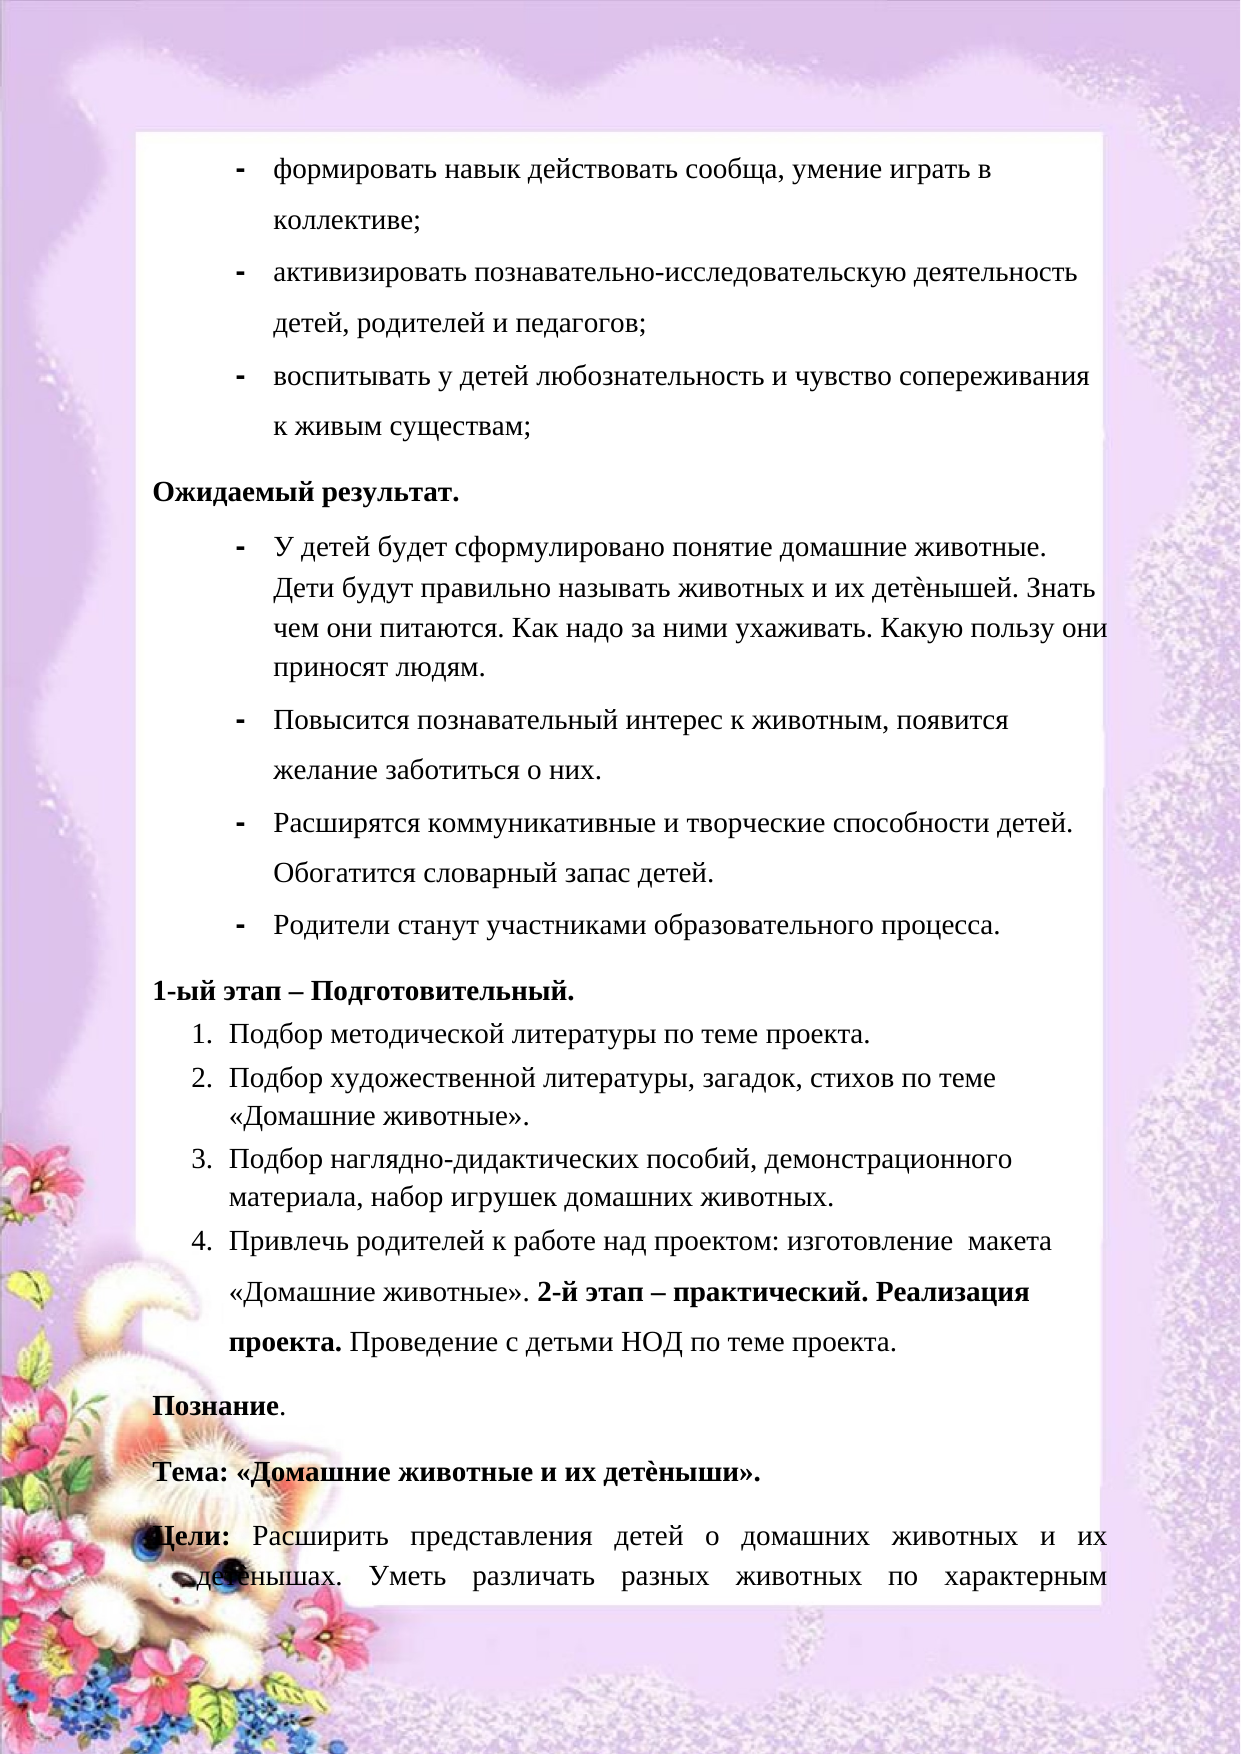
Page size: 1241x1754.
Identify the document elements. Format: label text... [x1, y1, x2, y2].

text 1-ый этап – Подготовительный. [152, 973, 1126, 1006]
list Подбор наглядно-дидактических пособий, демонстрационного материала, набор игрушек домашних животных. [191, 1142, 1108, 1213]
list Повысится познавательный интерес к животным, появится желание заботиться о них. [236, 698, 1108, 786]
list Подбор методической литературы по теме проекта. [191, 1016, 1108, 1050]
list Родители станут участниками образовательного процесса. [236, 904, 1108, 943]
list активизировать познавательно-исследовательскую деятельность детей, родителей и педагогов; [236, 251, 1108, 339]
list воспитывать у детей любознательность и чувство сопереживания к живым существам; [236, 354, 1108, 442]
text Познание. [152, 1388, 1126, 1422]
list формировать навык действовать сообща, умение играть в коллективе; [236, 148, 1108, 235]
list Привлечь родителей к работе над проектом: изготовление макета «Домашние животные». 2-й этап – практический. Реализация проекта. Проведение с детьми НОД по теме проекта. [191, 1223, 1108, 1358]
picture [0, 0, 1241, 1754]
text Тема: «Домашние животные и их детѐныши». [152, 1454, 1126, 1488]
list Подбор художественной литературы, загадок, стихов по теме «Домашние животные». [191, 1060, 1108, 1131]
text Ожидаемый результат. [152, 474, 1126, 507]
list Расширятся коммуникативные и творческие способности детей. Обогатится словарный запас детей. [236, 801, 1108, 888]
list У детей будет сформулировано понятие домашние животные. Дети будут правильно называть животных и их детѐнышей. Знать чем они питаются. Как надо за ними ухаживать. Какую пользу они приносят людям. [236, 525, 1108, 683]
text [152, 1518, 1108, 1591]
